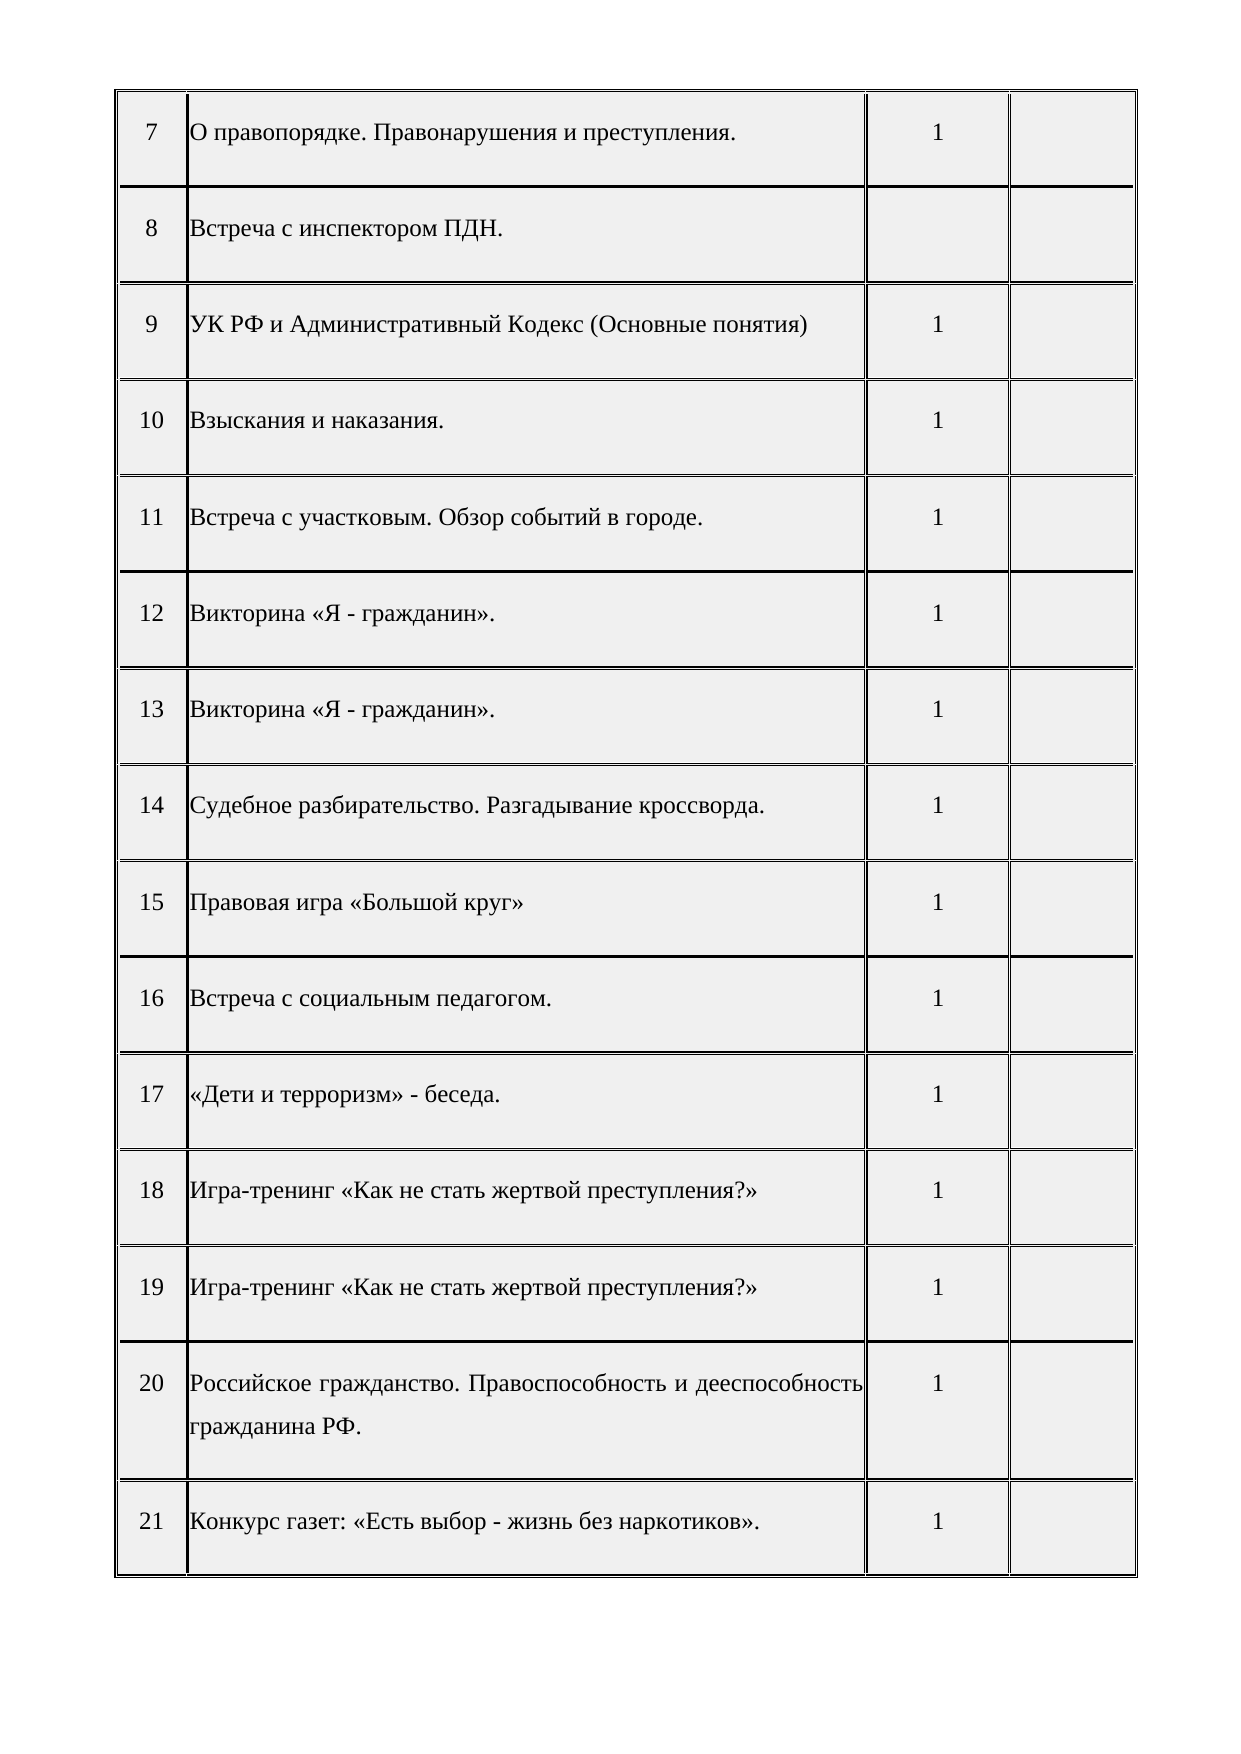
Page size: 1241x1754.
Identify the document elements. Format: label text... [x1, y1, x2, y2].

table_cell Российское гражданство. Правоспособность и дееспособность гражданина РФ. [189, 1343, 864, 1478]
table_cell Взыскания и наказания. [189, 381, 864, 474]
table_cell Встреча с инспектором ПДН. [189, 188, 864, 281]
table_cell Встреча с участковым. Обзор событий в городе. [189, 477, 864, 570]
table_cell 14 [118, 763, 186, 859]
table_cell 10 [118, 378, 186, 474]
table_cell 17 [118, 1051, 186, 1147]
table_cell 1 [868, 1343, 1008, 1478]
table_cell [1011, 666, 1135, 762]
table_cell [1011, 185, 1135, 281]
table_cell Судебное разбирательство. Разгадывание кроссворда. [189, 766, 864, 859]
table_cell [1011, 281, 1135, 377]
table_cell [1010, 92, 1135, 185]
table_cell Викторина «Я - гражданин». [189, 670, 864, 762]
table_cell [1010, 1244, 1136, 1340]
table_cell 1 [868, 1055, 1008, 1147]
table_cell 18 [118, 1148, 186, 1244]
table_cell 8 [118, 185, 186, 281]
table_cell 1 [868, 958, 1008, 1051]
table_cell 7 [116, 90, 187, 185]
table_cell 1 [868, 285, 1008, 377]
table_cell [1011, 763, 1135, 859]
table_cell [1011, 1340, 1135, 1478]
table_cell УК РФ и Административный Кодекс (Основные понятия) [189, 285, 864, 377]
table_cell 1 [868, 1247, 1008, 1340]
table_cell [1011, 955, 1135, 1051]
table_cell 1 [868, 670, 1008, 762]
table_cell [1010, 1478, 1135, 1574]
table_cell 1 [868, 573, 1008, 666]
table_cell 1 [868, 381, 1008, 474]
table_cell 9 [118, 281, 186, 377]
table_cell «Дети и терроризм» - беседа. [189, 1055, 864, 1147]
table_cell [868, 188, 1008, 281]
table_cell Игра-тренинг «Как не стать жертвой преступления?» [189, 1151, 864, 1244]
table_cell Викторина «Я - гражданин». [189, 573, 864, 666]
table_cell Правовая игра «Большой круг» [189, 862, 864, 955]
table_cell [1011, 570, 1135, 666]
table_cell 1 [868, 1151, 1008, 1244]
table_cell 20 [118, 1340, 186, 1478]
table_cell О правопорядке. Правонарушения и преступления. [187, 90, 866, 185]
table_cell 1 [868, 477, 1008, 570]
table_cell 1 [866, 1482, 1009, 1574]
table_cell 13 [118, 666, 186, 762]
table_cell [1010, 859, 1136, 955]
table_cell 1 [868, 862, 1008, 955]
table_cell 1 [868, 766, 1008, 859]
table_cell 19 [116, 1244, 187, 1340]
table_cell 16 [118, 955, 186, 1051]
table_cell [1011, 1148, 1135, 1244]
table_cell 1 [866, 92, 1009, 185]
table_cell Конкурс газет: «Есть выбор - жизнь без наркотиков». [187, 1478, 866, 1574]
table_cell 12 [118, 570, 186, 666]
table_cell Встреча с социальным педагогом. [189, 958, 864, 1051]
table_cell Игра-тренинг «Как не стать жертвой преступления?» [189, 1247, 864, 1340]
table_cell 11 [116, 474, 187, 570]
table_cell [1011, 378, 1135, 474]
table_cell 21 [118, 1478, 187, 1574]
table_cell 15 [116, 859, 187, 955]
table_cell [1011, 1051, 1135, 1147]
table_cell [1010, 474, 1136, 570]
